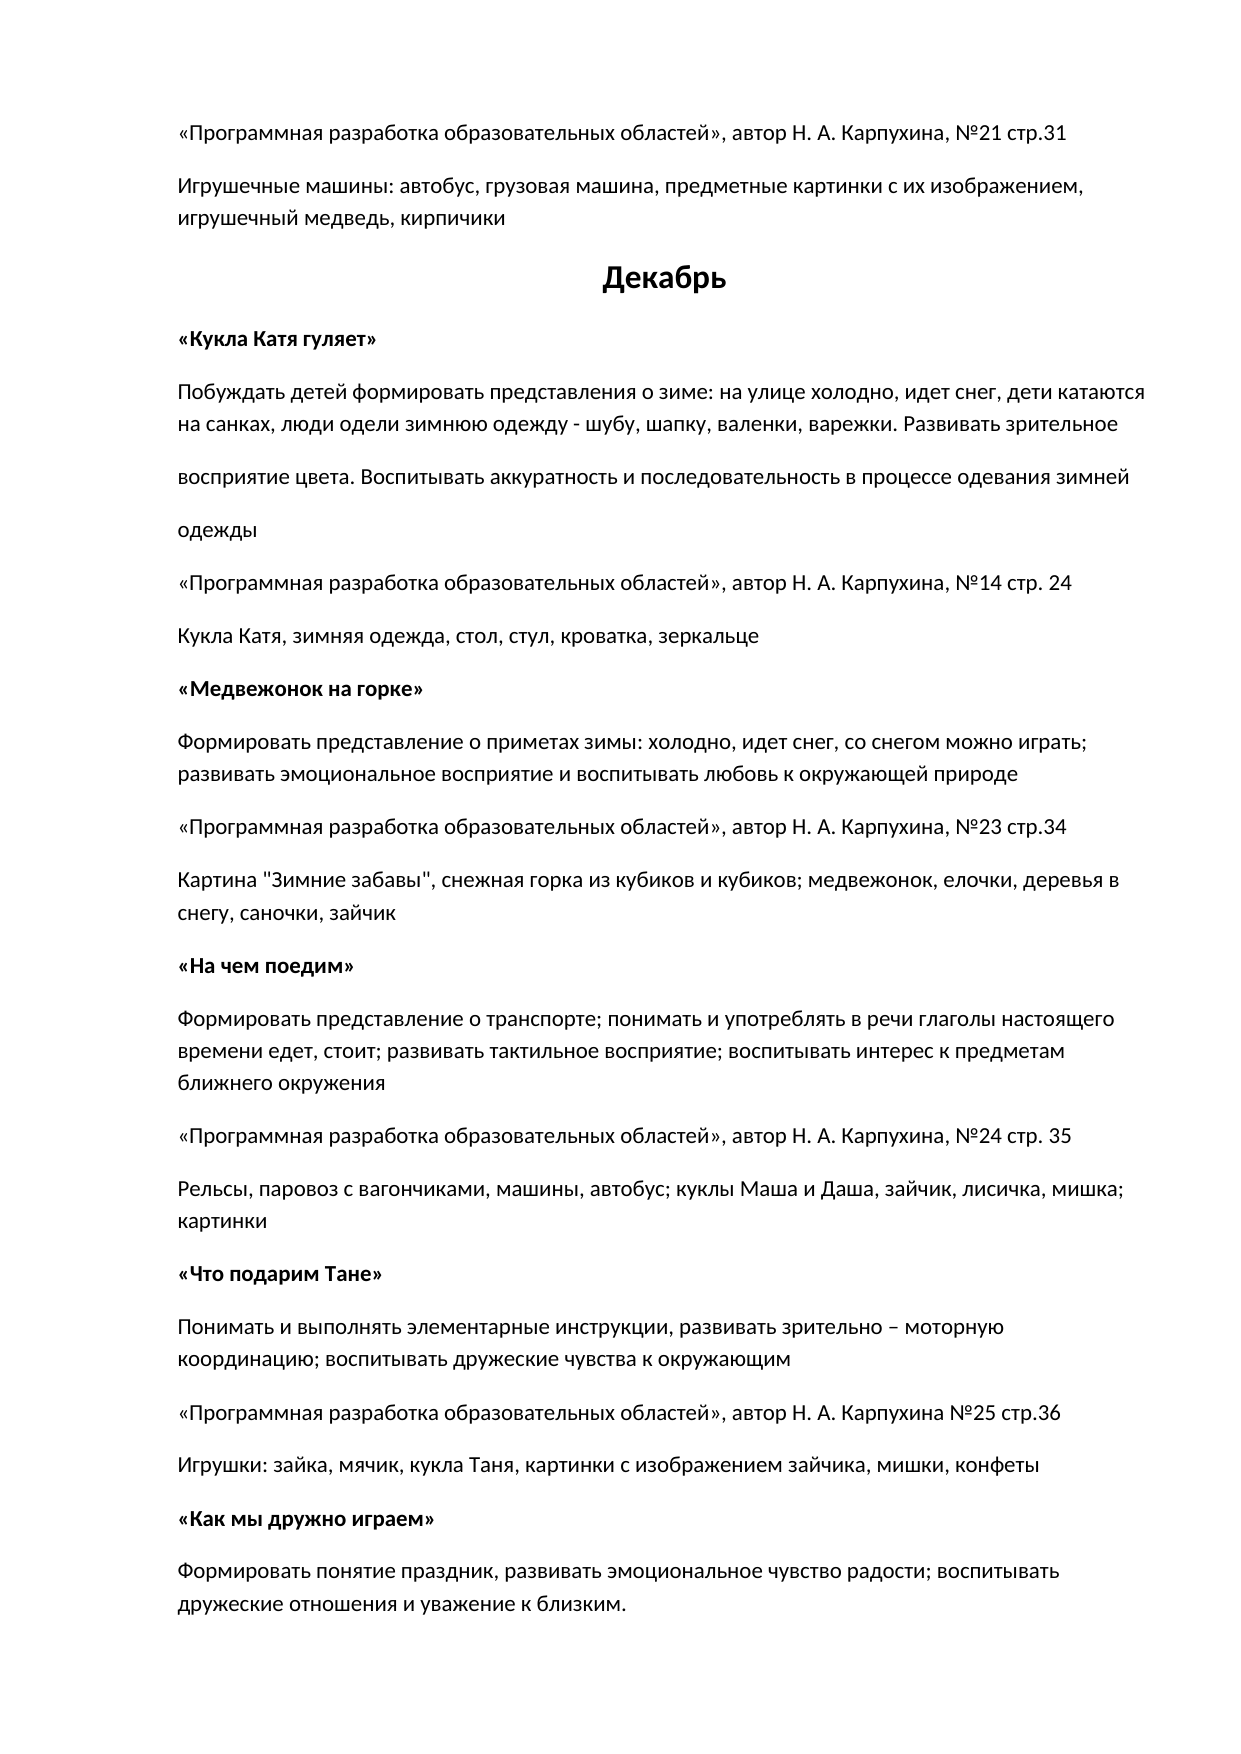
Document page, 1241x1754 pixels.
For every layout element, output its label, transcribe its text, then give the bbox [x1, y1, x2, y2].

text «Программная разработка образовательных областей», автор Н. А. Карпухина, №21 стр.31 [177, 118, 1152, 146]
text «Программная разработка образовательных областей», автор Н. А. Карпухина, №24 стр. 35 [177, 1121, 1152, 1149]
text одежды [177, 515, 1152, 543]
text «На чем поедим» [177, 951, 1152, 979]
text Кукла Катя, зимняя одежда, стол, стул, кроватка, зеркальце [177, 621, 1152, 649]
text Формировать представление о приметах зимы: холодно, идет снег, со снегом можно играть; развивать эмоциональное восприятие и воспитывать любовь к окружающей природе [177, 727, 1152, 787]
text «Программная разработка образовательных областей», автор Н. А. Карпухина, №23 стр.34 [177, 812, 1152, 841]
text Игрушечные машины: автобус, грузовая машина, предметные картинки с их изображением, игрушечный медведь, кирпичики [177, 171, 1152, 231]
text Рельсы, паровоз с вагончиками, машины, автобус; куклы Маша и Даша, зайчик, лисичка, мишка; картинки [177, 1174, 1152, 1234]
text Побуждать детей формировать представления о зиме: на улице холодно, идет снег, дети катаются на санках, люди одели зимнюю одежду - шубу, шапку, валенки, варежки. Развивать зрительное [177, 377, 1152, 437]
text «Программная разработка образовательных областей», автор Н. А. Карпухина, №14 стр. 24 [177, 568, 1152, 596]
text «Медвежонок на горке» [177, 674, 1152, 702]
text Формировать понятие праздник, развивать эмоциональное чувство радости; воспитывать дружеские отношения и уважение к близким. [177, 1557, 1152, 1617]
text Понимать и выполнять элементарные инструкции, развивать зрительно – моторную координацию; воспитывать дружеские чувства к окружающим [177, 1312, 1152, 1373]
text Игрушки: зайка, мячик, кукла Таня, картинки с изображением зайчика, мишки, конфеты [177, 1451, 1152, 1479]
text «Как мы дружно играем» [177, 1504, 1152, 1532]
text Формировать представление о транспорте; понимать и употреблять в речи глаголы настоящего времени едет, стоит; развивать тактильное восприятие; воспитывать интерес к предметам ближнего окружения [177, 1004, 1152, 1096]
text «Что подарим Тане» [177, 1259, 1152, 1287]
text «Программная разработка образовательных областей», автор Н. А. Карпухина №25 стр.36 [177, 1398, 1152, 1426]
text восприятие цвета. Воспитывать аккуратность и последовательность в процессе одевания зимней [177, 462, 1152, 490]
text Декабрь [177, 256, 1152, 297]
text Картина "Зимние забавы", снежная горка из кубиков и кубиков; медвежонок, елочки, деревья в снегу, саночки, зайчик [177, 866, 1152, 926]
text «Кукла Катя гуляет» [177, 324, 1152, 352]
